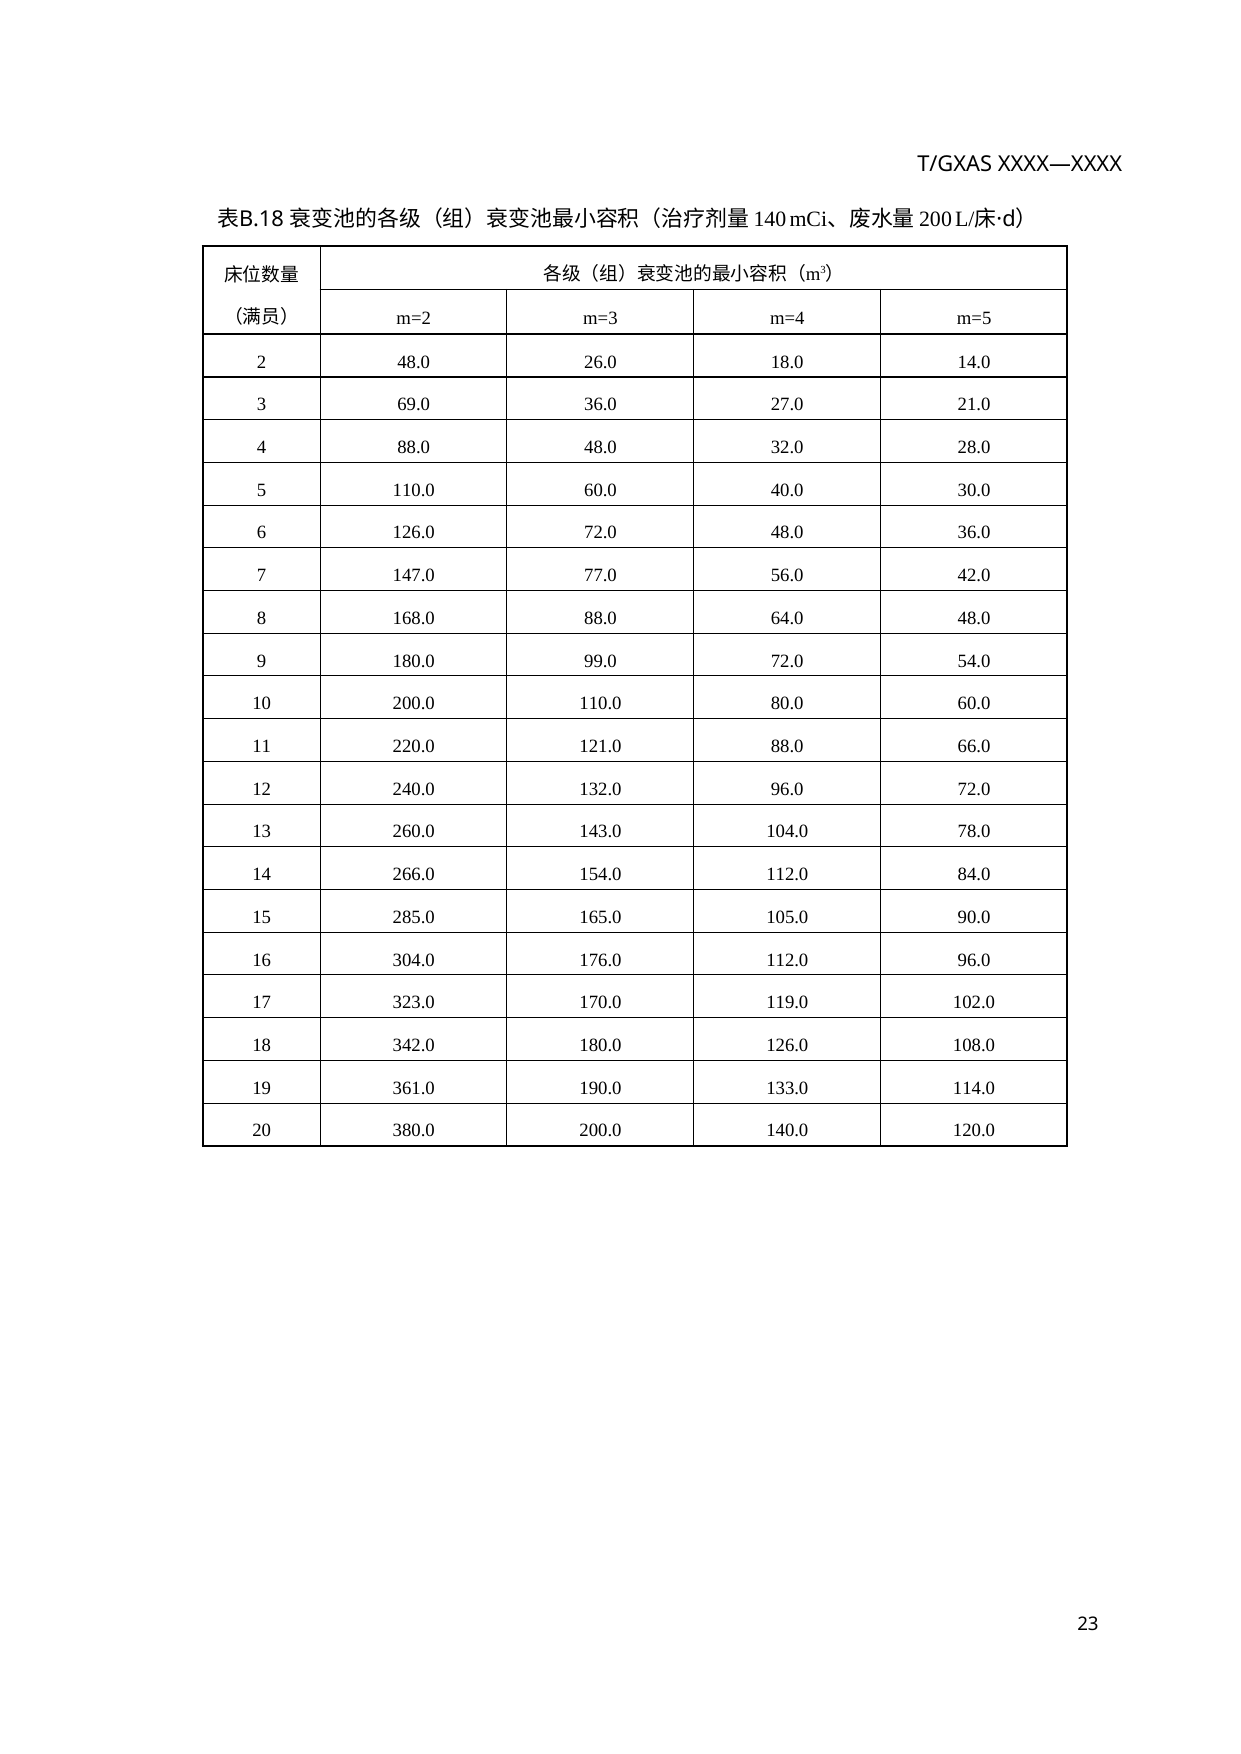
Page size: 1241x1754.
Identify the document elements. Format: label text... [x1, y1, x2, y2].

table_cell 26.0 [507, 335, 693, 376]
table_cell 126.0 [694, 1018, 880, 1060]
table_cell 147.0 [321, 548, 506, 590]
table_cell 260.0 [321, 805, 506, 846]
table_cell m=2 [321, 290, 506, 333]
table_cell 170.0 [507, 975, 693, 1017]
table_cell 40.0 [694, 463, 880, 504]
table_cell 3 [204, 378, 320, 419]
table_header 各级（组）衰变池的最小容积（m3） [321, 247, 1066, 289]
table_cell 60.0 [507, 463, 693, 504]
table_cell 56.0 [694, 548, 880, 590]
table_cell 180.0 [321, 634, 506, 675]
table_cell 48.0 [881, 591, 1066, 633]
table_cell 32.0 [694, 420, 880, 462]
table_cell 14.0 [881, 335, 1066, 376]
table_cell 2 [204, 335, 320, 376]
table_cell 240.0 [321, 762, 506, 803]
table_cell 143.0 [507, 805, 693, 846]
table_cell 114.0 [881, 1061, 1066, 1102]
table_cell 66.0 [881, 719, 1066, 761]
table_cell 180.0 [507, 1018, 693, 1060]
table_header 床位数量 （满员） [204, 247, 320, 333]
table_cell 13 [204, 805, 320, 846]
table_cell 105.0 [694, 890, 880, 932]
table_cell 12 [204, 762, 320, 803]
table_cell 27.0 [694, 378, 880, 419]
table_cell m=3 [507, 290, 693, 333]
table_cell 48.0 [507, 420, 693, 462]
table_cell 96.0 [881, 933, 1066, 974]
table_cell 119.0 [694, 975, 880, 1017]
table_cell 10 [204, 676, 320, 718]
table_cell 110.0 [507, 676, 693, 718]
table_cell 15 [204, 890, 320, 932]
table_cell 21.0 [881, 378, 1066, 419]
text 衰变池的各级（组）衰变池最小容积（治疗剂量140 mCi、废水量200 L/床·d） [148, 201, 1122, 233]
table_cell 104.0 [694, 805, 880, 846]
table_cell 16 [204, 933, 320, 974]
table_cell 154.0 [507, 847, 693, 889]
table_cell 220.0 [321, 719, 506, 761]
table_cell 64.0 [694, 591, 880, 633]
table_cell 5 [204, 463, 320, 504]
table_cell 176.0 [507, 933, 693, 974]
table_cell 168.0 [321, 591, 506, 633]
table_cell 42.0 [881, 548, 1066, 590]
table_cell 88.0 [507, 591, 693, 633]
table_cell 72.0 [507, 506, 693, 547]
table_cell 90.0 [881, 890, 1066, 932]
table_cell 69.0 [321, 378, 506, 419]
table_cell 78.0 [881, 805, 1066, 846]
table_cell m=4 [694, 290, 880, 333]
table_cell 112.0 [694, 847, 880, 889]
table_cell 18.0 [694, 335, 880, 376]
table_cell 20 [204, 1104, 320, 1145]
table_cell 108.0 [881, 1018, 1066, 1060]
table_cell 48.0 [694, 506, 880, 547]
table_cell 200.0 [507, 1104, 693, 1145]
table_cell 77.0 [507, 548, 693, 590]
table_cell 133.0 [694, 1061, 880, 1102]
table_cell 88.0 [321, 420, 506, 462]
table_cell 266.0 [321, 847, 506, 889]
table_cell 14 [204, 847, 320, 889]
table_cell 4 [204, 420, 320, 462]
table_cell 190.0 [507, 1061, 693, 1102]
table_cell 110.0 [321, 463, 506, 504]
table_cell 19 [204, 1061, 320, 1102]
table_cell 72.0 [881, 762, 1066, 803]
table_cell 140.0 [694, 1104, 880, 1145]
table_cell 28.0 [881, 420, 1066, 462]
table_cell 7 [204, 548, 320, 590]
table_cell 72.0 [694, 634, 880, 675]
table_cell 48.0 [321, 335, 506, 376]
table_cell 6 [204, 506, 320, 547]
table_cell 165.0 [507, 890, 693, 932]
table_cell 17 [204, 975, 320, 1017]
table_cell 323.0 [321, 975, 506, 1017]
table_cell 99.0 [507, 634, 693, 675]
table_cell 121.0 [507, 719, 693, 761]
table_cell 304.0 [321, 933, 506, 974]
table_cell 342.0 [321, 1018, 506, 1060]
table_cell 8 [204, 591, 320, 633]
table_cell 9 [204, 634, 320, 675]
table_cell 30.0 [881, 463, 1066, 504]
table_cell 84.0 [881, 847, 1066, 889]
table_cell 88.0 [694, 719, 880, 761]
table_cell 112.0 [694, 933, 880, 974]
table_cell 36.0 [507, 378, 693, 419]
table_cell 36.0 [881, 506, 1066, 547]
table_cell 285.0 [321, 890, 506, 932]
table_cell 80.0 [694, 676, 880, 718]
table_cell 11 [204, 719, 320, 761]
table_cell 126.0 [321, 506, 506, 547]
table_cell 361.0 [321, 1061, 506, 1102]
table_cell 54.0 [881, 634, 1066, 675]
table_cell 96.0 [694, 762, 880, 803]
table_cell 200.0 [321, 676, 506, 718]
table_cell 102.0 [881, 975, 1066, 1017]
table_cell 120.0 [881, 1104, 1066, 1145]
table_cell 380.0 [321, 1104, 506, 1145]
table_cell m=5 [881, 290, 1066, 333]
table_cell 132.0 [507, 762, 693, 803]
table_cell 18 [204, 1018, 320, 1060]
table_cell 60.0 [881, 676, 1066, 718]
